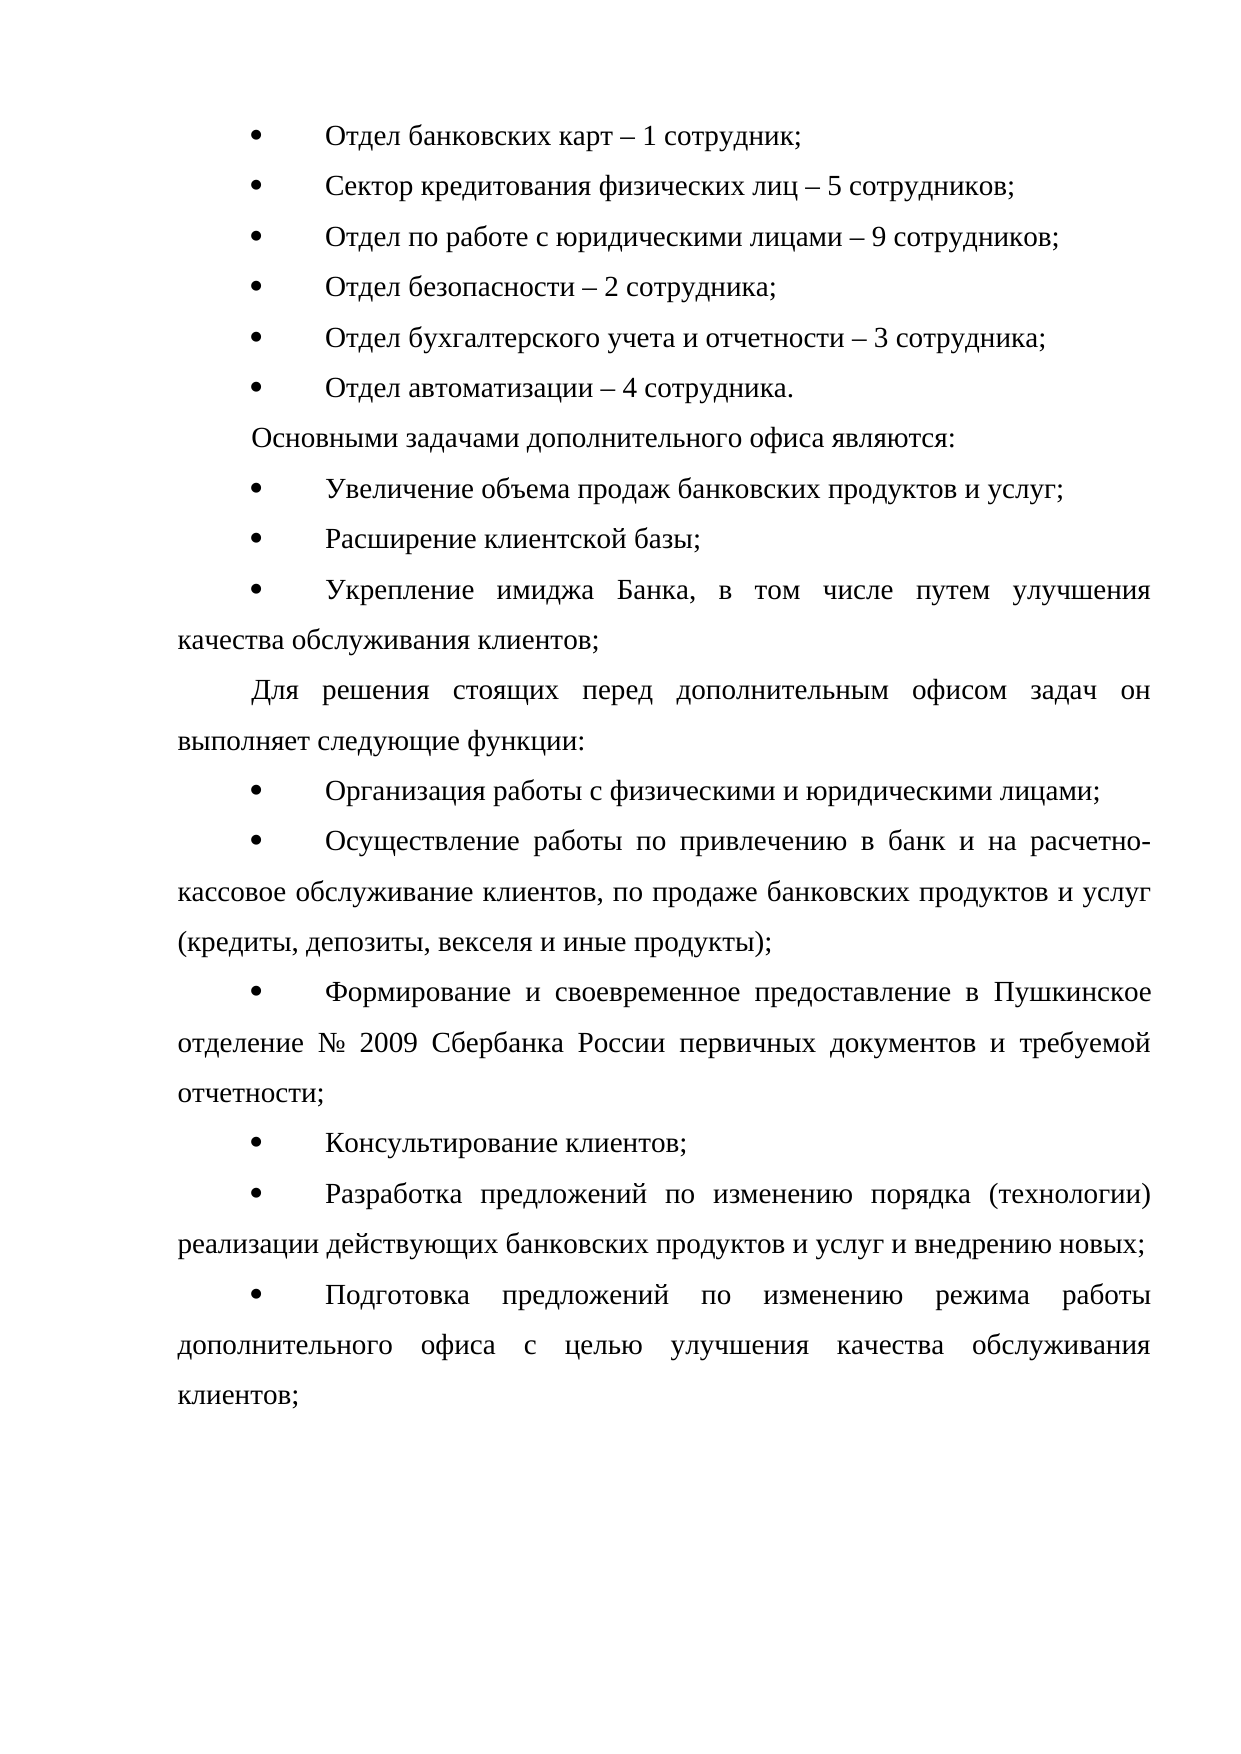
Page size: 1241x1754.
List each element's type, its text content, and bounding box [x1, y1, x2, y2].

text Для решения стоящих перед дополнительным офисом задач он выполняет следующие функции: [177, 672, 1152, 756]
list Организация работы с физическими и юридическими лицами; [177, 773, 1152, 807]
list Отдел банковских карт – 1 сотрудник; [177, 118, 1152, 152]
list Отдел по работе с юридическими лицами – 9 сотрудников; [177, 219, 1152, 253]
list Отдел безопасности – 2 сотрудника; [177, 269, 1152, 303]
list Формирование и своевременное предоставление в Пушкинское отделение № 2009 Сбербанка России первичных документов и требуемой отчетности; [177, 974, 1152, 1109]
list Осуществление работы по привлечению в банк и на расчетно-кассовое обслуживание клиентов, по продаже банковских продуктов и услуг (кредиты, депозиты, векселя и иные продукты); [177, 823, 1152, 958]
list Разработка предложений по изменению порядка (технологии) реализации действующих банковских продуктов и услуг и внедрению новых; [177, 1176, 1152, 1260]
list Укрепление имиджа Банка, в том числе путем улучшения качества обслуживания клиентов; [177, 572, 1152, 656]
list Сектор кредитования физических лиц – 5 сотрудников; [177, 168, 1152, 202]
list Отдел автоматизации – 4 сотрудника. [177, 370, 1152, 404]
list Увеличение объема продаж банковских продуктов и услуг; [177, 471, 1152, 504]
list Консультирование клиентов; [177, 1126, 1152, 1159]
list Расширение клиентской базы; [177, 521, 1152, 555]
list Подготовка предложений по изменению режима работы дополнительного офиса с целью улучшения качества обслуживания клиентов; [177, 1277, 1152, 1411]
text Основными задачами дополнительного офиса являются: [177, 421, 1152, 454]
list Отдел бухгалтерского учета и отчетности – 3 сотрудника; [177, 320, 1152, 353]
